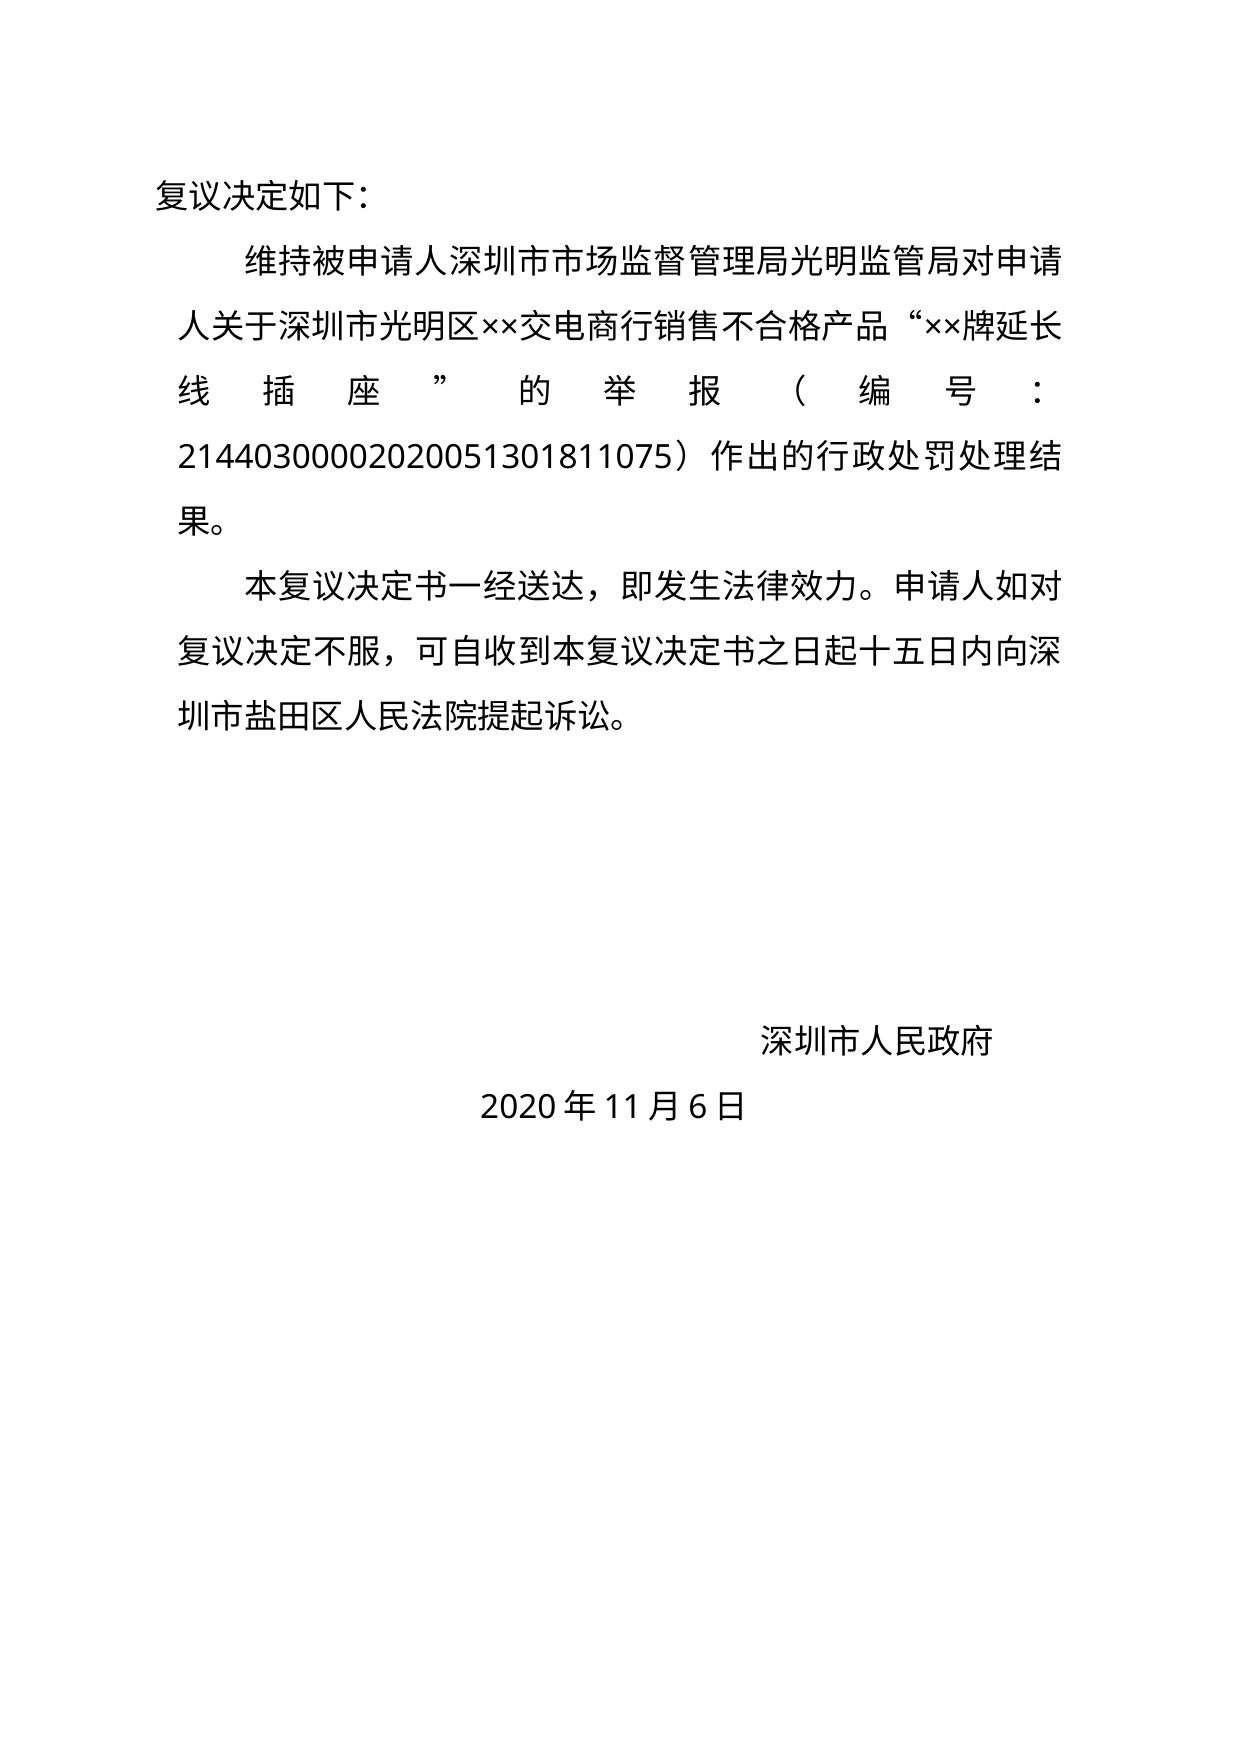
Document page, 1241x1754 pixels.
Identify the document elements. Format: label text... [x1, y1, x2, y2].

text 2020年11月6日 [177, 1072, 1063, 1137]
text 深圳市人民政府 [177, 1007, 1063, 1072]
text 本复议决定书一经送达，即发生法律效力。申请人如对复议决定不服，可自收到本复议决定书之日起十五日内向深圳市盐田区人民法院提起诉讼。 [177, 552, 1063, 747]
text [155, 162, 1063, 227]
text 维持被申请人深圳市市场监督管理局光明监管局对申请人关于深圳市光明区××交电商行销售不合格产品“××牌延长线插座”的举报（编号：21440300002020051301811075）作出的行政处罚处理结果。 [177, 227, 1063, 552]
